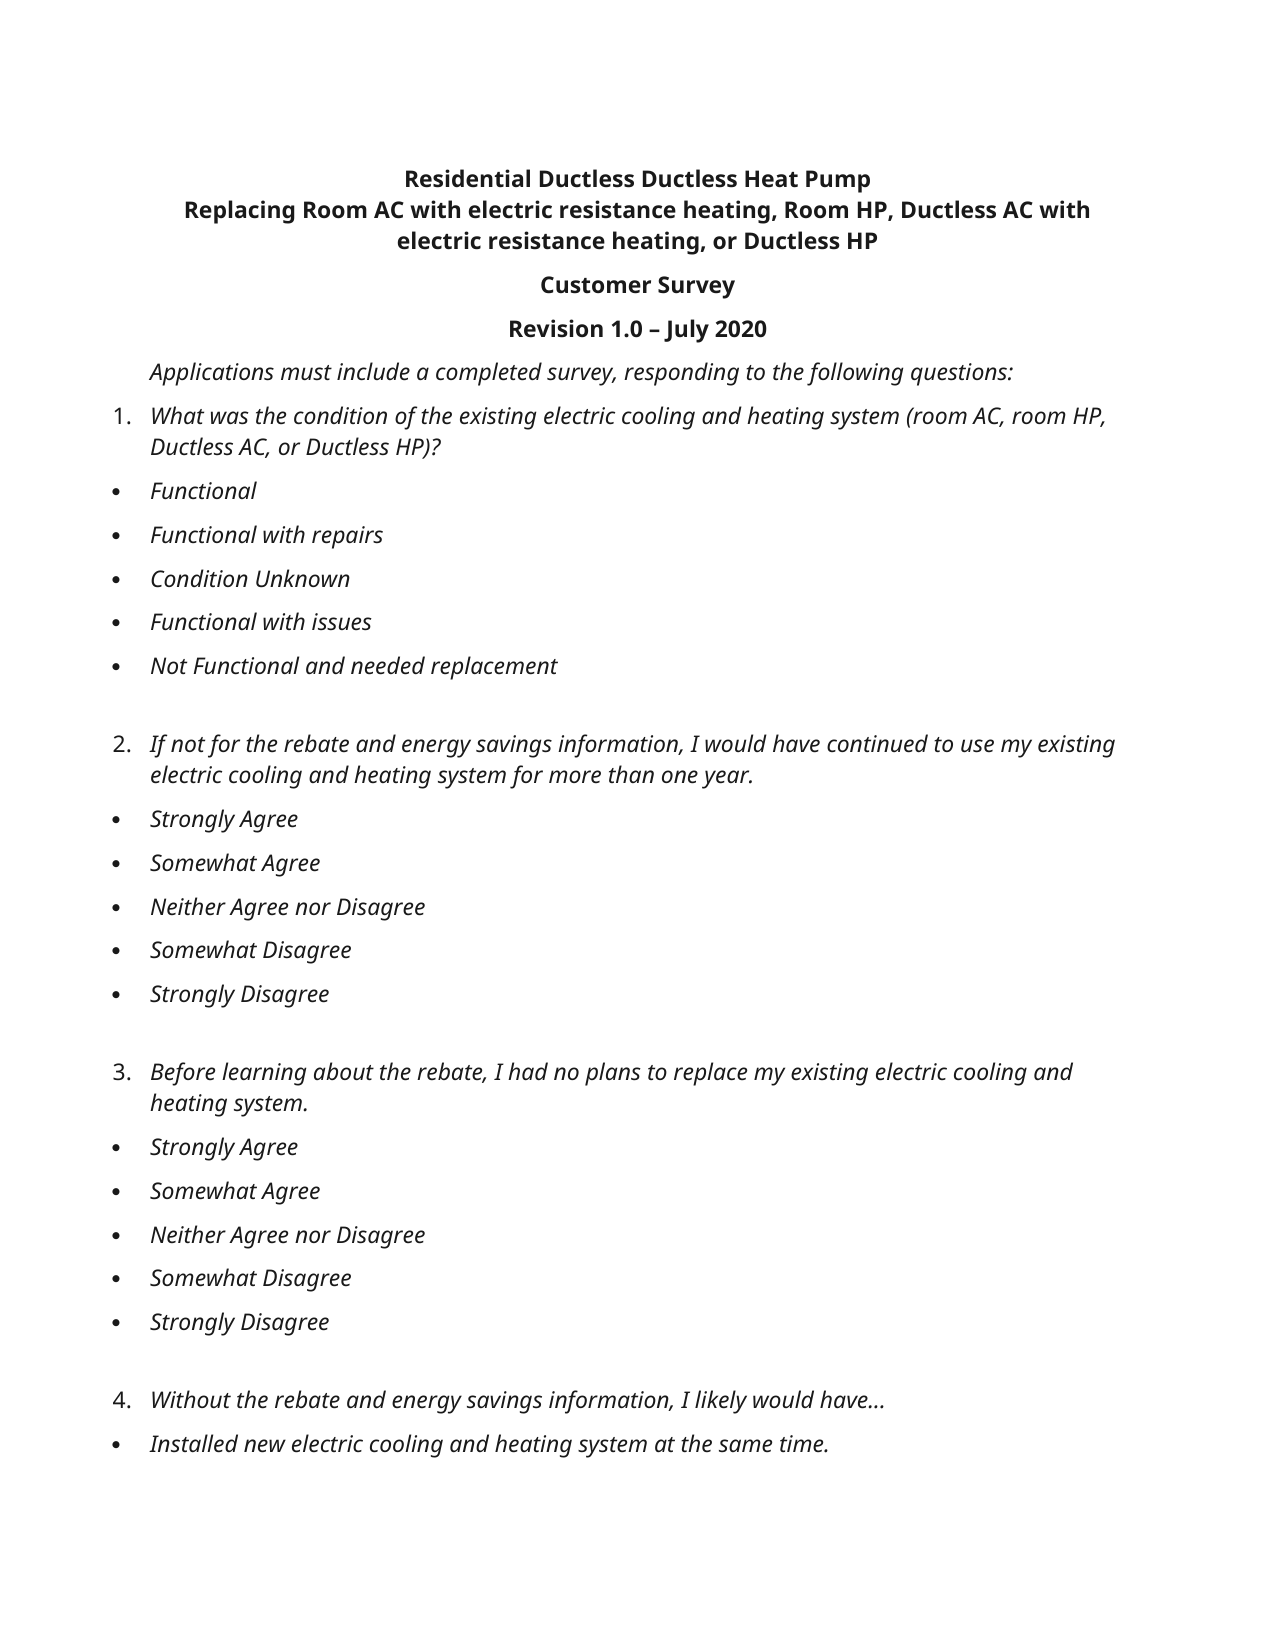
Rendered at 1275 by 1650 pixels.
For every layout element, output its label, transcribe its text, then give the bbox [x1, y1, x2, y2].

list Condition Unknown [112, 562, 1125, 594]
list Before learning about the rebate, I had no plans to replace my existing electric cooling and heating system. [112, 1056, 1125, 1118]
text Revision 1.0 – July 2020 [150, 312, 1125, 344]
list Without the rebate and energy savings information, I likely would have... [112, 1384, 1125, 1415]
list Somewhat Agree [112, 847, 1125, 878]
list Somewhat Disagree [112, 1262, 1125, 1293]
list If not for the rebate and energy savings information, I would have continued to use my existing electric cooling and heating system for more than one year. [112, 728, 1125, 791]
list Functional [112, 475, 1125, 506]
text Applications must include a completed survey, responding to the following questions: [150, 356, 1125, 387]
list Neither Agree nor Disagree [112, 891, 1125, 922]
text Customer Survey [150, 269, 1125, 300]
list Functional with repairs [112, 519, 1125, 550]
list What was the condition of the existing electric cooling and heating system (room AC, room HP, Ductless AC, or Ductless HP)? [112, 400, 1125, 462]
list Installed new electric cooling and heating system at the same time. [112, 1428, 1125, 1459]
list Strongly Disagree [112, 1306, 1125, 1337]
list Strongly Disagree [112, 978, 1125, 1009]
list Functional with issues [112, 606, 1125, 637]
text Residential Ductless Ductless Heat Pump Replacing Room AC with electric resistance heating, Room HP, Ductless AC with electric resistance heating, or Ductless HP [150, 162, 1125, 256]
list Somewhat Disagree [112, 934, 1125, 966]
list Strongly Agree [112, 803, 1125, 834]
list Neither Agree nor Disagree [112, 1218, 1125, 1250]
list Somewhat Agree [112, 1175, 1125, 1206]
list Strongly Agree [112, 1131, 1125, 1162]
list Not Functional and needed replacement [112, 650, 1125, 681]
